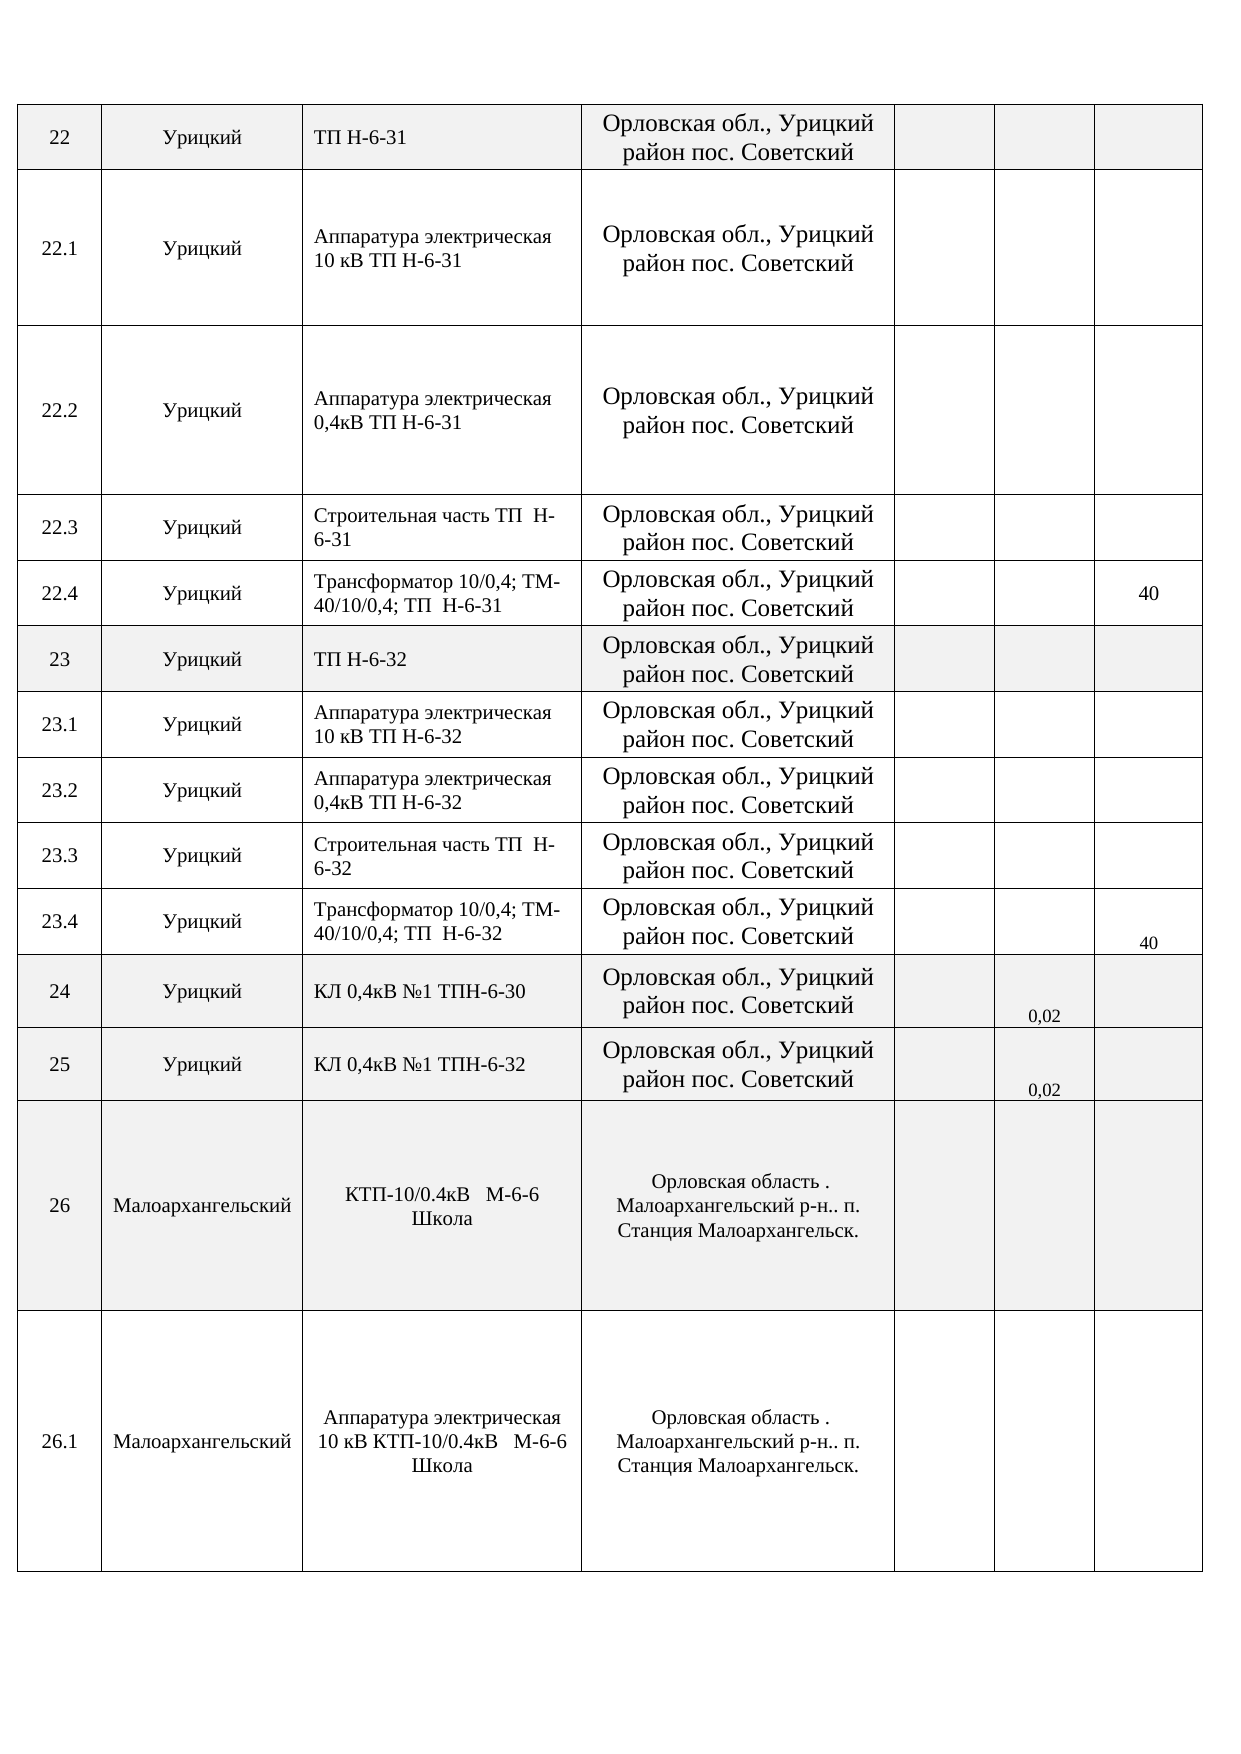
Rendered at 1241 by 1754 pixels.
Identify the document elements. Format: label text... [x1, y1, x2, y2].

table_cell Орловская обл., Урицкий район пос. Советский [582, 692, 894, 757]
table_cell [995, 326, 1094, 494]
table_cell Урицкий [102, 955, 302, 1027]
table_cell [1095, 823, 1202, 888]
table_cell [1095, 1101, 1202, 1310]
table_cell Урицкий [102, 326, 302, 494]
table_cell Малоархангельский [102, 1101, 302, 1310]
table_cell Урицкий [102, 758, 302, 822]
table_cell 0,02 [995, 1028, 1094, 1100]
table_cell 23.4 [18, 889, 101, 953]
table_cell 40 [1095, 561, 1202, 625]
table_cell [895, 1101, 994, 1310]
table_cell [1095, 495, 1202, 560]
table_cell Урицкий [102, 1028, 302, 1100]
table_cell Урицкий [102, 495, 302, 560]
table_cell Орловская обл., Урицкий район пос. Советский [582, 561, 894, 625]
table_cell Строительная часть ТП Н-6-31 [303, 495, 581, 560]
table_cell Орловская обл., Урицкий район пос. Советский [582, 626, 894, 691]
table_cell Урицкий [102, 170, 302, 325]
table_cell КЛ 0,4кВ №1 ТПН-6-32 [303, 1028, 581, 1100]
table_cell [995, 1311, 1094, 1571]
table_cell Трансформатор 10/0,4; ТМ-40/10/0,4; ТП Н-6-31 [303, 561, 581, 625]
table_cell [1095, 626, 1202, 691]
table_cell [1095, 1028, 1202, 1100]
table_cell [995, 626, 1094, 691]
table_cell 26.1 [18, 1311, 101, 1571]
table_cell [995, 758, 1094, 822]
table_cell 23.3 [18, 823, 101, 888]
table_cell ТП Н-6-31 [303, 105, 581, 169]
table_cell Урицкий [102, 823, 302, 888]
table_cell 23.2 [18, 758, 101, 822]
table_cell Орловская обл., Урицкий район пос. Советский [582, 326, 894, 494]
table_cell Аппаратура электрическая 0,4кВ ТП Н-6-31 [303, 326, 581, 494]
table_cell Аппаратура электрическая 0,4кВ ТП Н-6-32 [303, 758, 581, 822]
table_cell 23 [18, 626, 101, 691]
table_cell 24 [18, 955, 101, 1027]
table_cell [995, 823, 1094, 888]
table_cell 22.3 [18, 495, 101, 560]
table_cell [895, 170, 994, 325]
table_cell [995, 495, 1094, 560]
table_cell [582, 1101, 894, 1310]
table_cell Урицкий [102, 105, 302, 169]
table_cell Урицкий [102, 561, 302, 625]
table_cell ТП Н-6-32 [303, 626, 581, 691]
table_cell 22 [18, 105, 101, 169]
table_cell [995, 170, 1094, 325]
table_cell [895, 326, 994, 494]
table_cell [895, 1311, 994, 1571]
table_cell Орловская обл., Урицкий район пос. Советский [582, 955, 894, 1027]
table_cell Аппаратура электрическая 10 кВ ТП Н-6-31 [303, 170, 581, 325]
table_cell [995, 692, 1094, 757]
table_cell [895, 105, 994, 169]
table_cell [895, 955, 994, 1027]
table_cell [582, 1311, 894, 1571]
table_cell Аппаратура электрическая 10 кВ КТП-10/0.4кВ М-6-6 Школа [303, 1311, 581, 1571]
table_cell [895, 889, 994, 953]
table_cell 23.1 [18, 692, 101, 757]
table_cell Урицкий [102, 692, 302, 757]
table_cell [1095, 955, 1202, 1027]
table_cell Трансформатор 10/0,4; ТМ-40/10/0,4; ТП Н-6-32 [303, 889, 581, 953]
table_cell [895, 758, 994, 822]
table_cell Урицкий [102, 889, 302, 953]
table_cell [895, 626, 994, 691]
table_cell 22.4 [18, 561, 101, 625]
table_cell [895, 495, 994, 560]
table_cell [1095, 105, 1202, 169]
table_cell [1095, 1311, 1202, 1571]
table_cell [1095, 692, 1202, 757]
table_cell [582, 105, 894, 169]
table_cell Орловская обл., Урицкий район пос. Советский [582, 823, 894, 888]
table_cell [895, 1028, 994, 1100]
table_cell [995, 561, 1094, 625]
table_cell 0,02 [995, 955, 1094, 1027]
table_cell [1095, 758, 1202, 822]
table_cell Орловская обл., Урицкий район пос. Советский [582, 758, 894, 822]
table_cell [895, 692, 994, 757]
table_cell Орловская обл., Урицкий район пос. Советский [582, 889, 894, 953]
table_cell [895, 823, 994, 888]
table_cell [995, 1101, 1094, 1310]
table_cell Малоархангельский [102, 1311, 302, 1571]
table_cell 22.2 [18, 326, 101, 494]
table_cell 40 [1095, 889, 1202, 953]
table_cell КТП-10/0.4кВ М-6-6 Школа [303, 1101, 581, 1310]
table_cell 25 [18, 1028, 101, 1100]
table_cell [995, 105, 1094, 169]
table_cell Строительная часть ТП Н-6-32 [303, 823, 581, 888]
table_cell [582, 170, 894, 325]
table_cell Аппаратура электрическая 10 кВ ТП Н-6-32 [303, 692, 581, 757]
table_cell Орловская обл., Урицкий район пос. Советский [582, 495, 894, 560]
table_cell [1095, 326, 1202, 494]
table_cell [1095, 170, 1202, 325]
table_cell Орловская обл., Урицкий район пос. Советский [582, 1028, 894, 1100]
table_cell КЛ 0,4кВ №1 ТПН-6-30 [303, 955, 581, 1027]
table_cell Урицкий [102, 626, 302, 691]
table_cell [995, 889, 1094, 953]
table_cell [895, 561, 994, 625]
table_cell 26 [18, 1101, 101, 1310]
table_cell 22.1 [18, 170, 101, 325]
